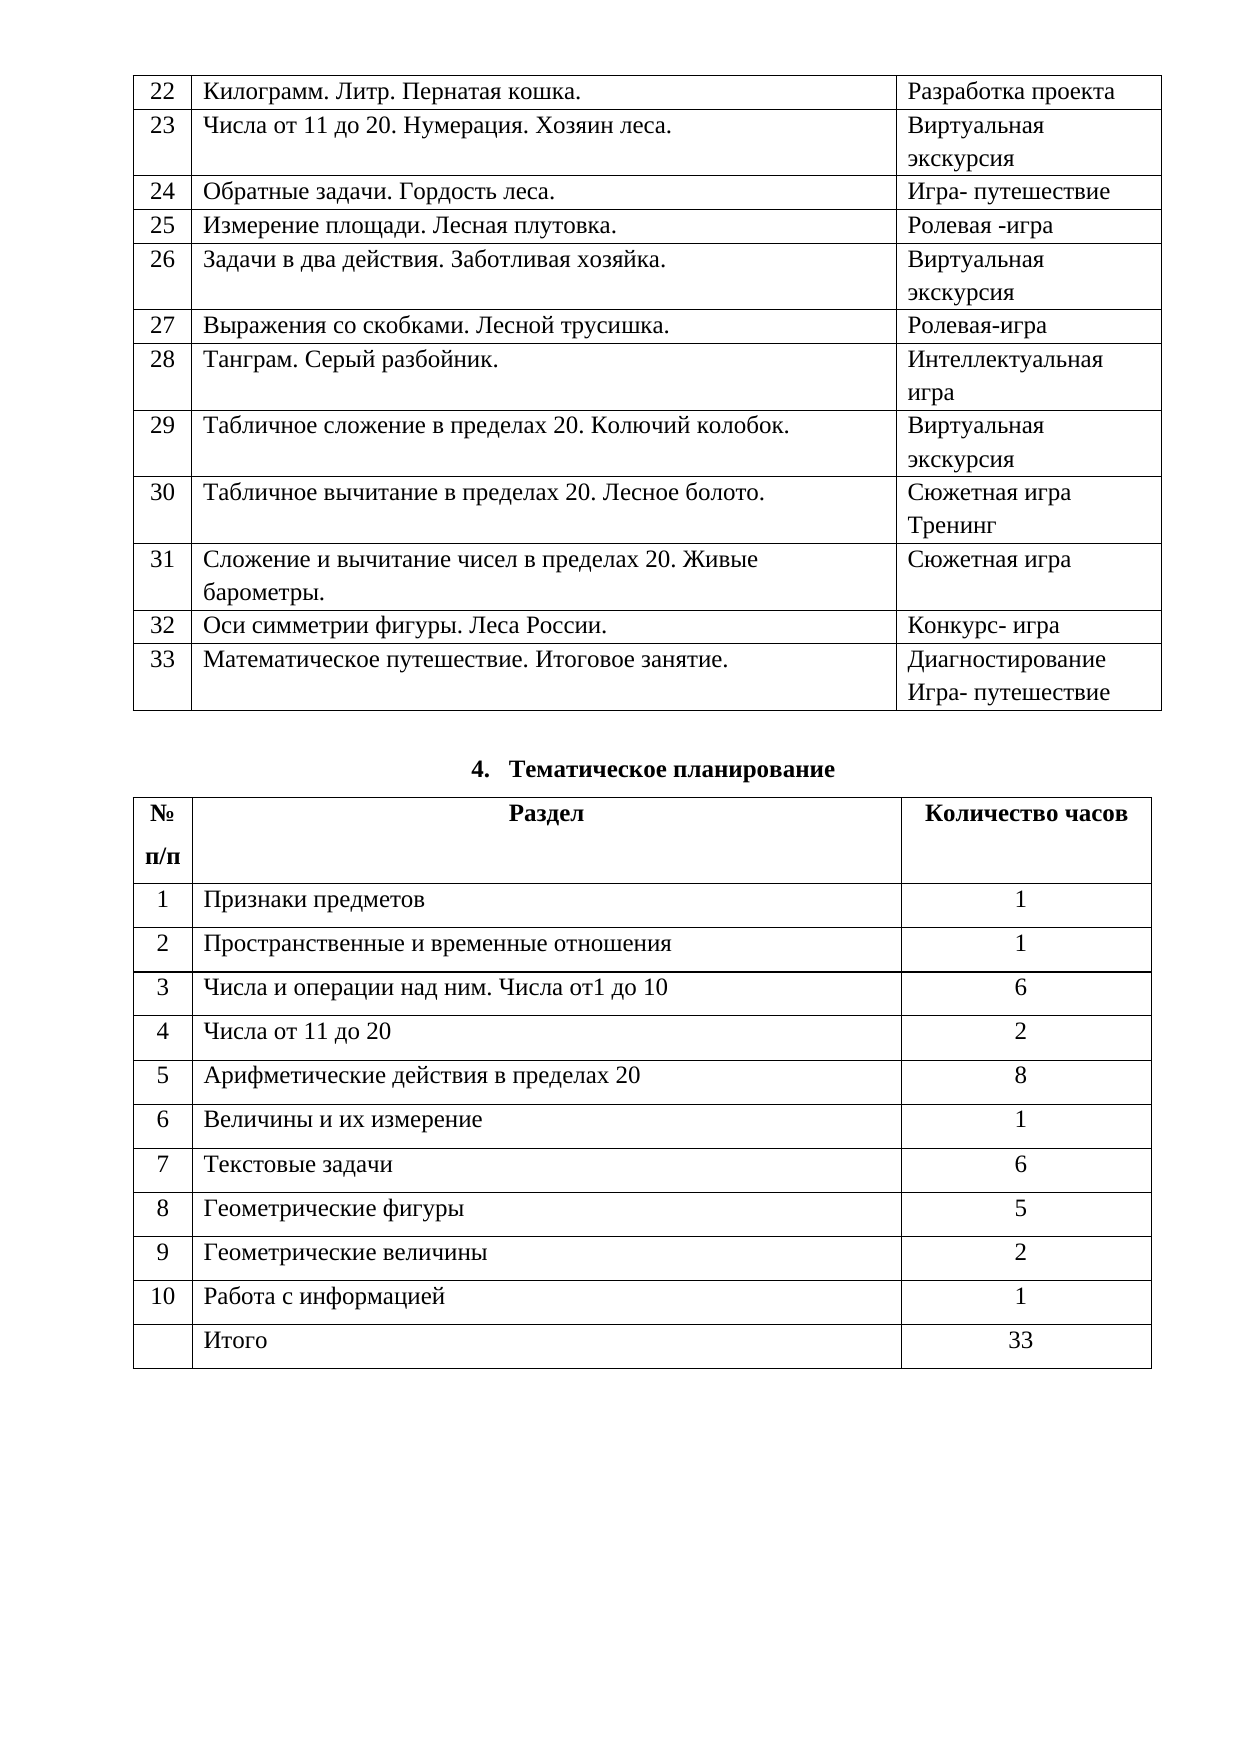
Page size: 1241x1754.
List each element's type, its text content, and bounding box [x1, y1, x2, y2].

table_cell Выражения со скобками. Лесной трусишка. [192, 310, 896, 343]
table_cell Числа и операции над ним. Числа от1 до 10 [193, 973, 901, 1015]
table_cell Сложение и вычитание чисел в пределах 20. Живые барометры. [192, 544, 896, 609]
table_cell Числа от 11 до 20. Нумерация. Хозяин леса. [192, 110, 896, 175]
table_cell Геометрические величины [193, 1237, 901, 1280]
table_cell Математическое путешествие. Итоговое занятие. [192, 644, 896, 710]
table_cell 33 [902, 1325, 1151, 1368]
table_cell 23 [134, 110, 191, 175]
table_cell 27 [134, 310, 191, 343]
table_cell 2 [134, 928, 192, 971]
table_cell 28 [134, 344, 191, 409]
table_cell 1 [902, 928, 1151, 971]
table_cell 2 [902, 1016, 1151, 1059]
table_cell Признаки предметов [193, 884, 901, 927]
table_cell 1 [902, 884, 1151, 927]
table_cell Ролевая-игра [897, 310, 1161, 343]
table_header Раздел [193, 798, 901, 883]
table_cell Табличное сложение в пределах 20. Колючий колобок. [192, 411, 896, 476]
table_cell Оси симметрии фигуры. Леса России. [192, 611, 896, 643]
table_cell 5 [902, 1193, 1151, 1236]
list Тематическое планирование [141, 754, 1165, 783]
table_cell Измерение площади. Лесная плутовка. [192, 210, 896, 243]
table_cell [897, 110, 1161, 175]
table_cell 22 [134, 76, 191, 109]
table_cell Работа с информацией [193, 1281, 901, 1324]
table_cell Сюжетная игра [897, 544, 1161, 609]
table_cell 5 [134, 1061, 192, 1103]
table_cell Виртуальная экскурсия [897, 411, 1161, 476]
table_cell Танграм. Серый разбойник. [192, 344, 896, 409]
table_cell Диагностирование Игра- путешествие [897, 644, 1161, 710]
table_cell Килограмм. Литр. Пернатая кошка. [192, 76, 896, 109]
table_cell Задачи в два действия. Заботливая хозяйка. [192, 244, 896, 309]
table_cell 32 [134, 611, 191, 643]
table_cell Конкурс- игра [897, 611, 1161, 643]
table_cell 2 [902, 1237, 1151, 1280]
table_cell 1 [902, 1105, 1151, 1148]
table_cell Табличное вычитание в пределах 20. Лесное болото. [192, 477, 896, 543]
table_cell Игра- путешествие [897, 176, 1161, 209]
table_cell 8 [902, 1061, 1151, 1103]
table_header Количество часов [902, 798, 1151, 883]
table_cell 6 [902, 1149, 1151, 1192]
table_cell Текстовые задачи [193, 1149, 901, 1192]
table_cell Сюжетная игра Тренинг [897, 477, 1161, 543]
table_cell Геометрические фигуры [193, 1193, 901, 1236]
table_cell Разработка проекта [897, 76, 1161, 109]
table_cell 24 [134, 176, 191, 209]
table_cell Арифметические действия в пределах 20 [193, 1061, 901, 1103]
table_cell Обратные задачи. Гордость леса. [192, 176, 896, 209]
table_cell 7 [134, 1149, 192, 1192]
table_cell 6 [902, 973, 1151, 1015]
table_cell Итого [193, 1325, 901, 1368]
table_cell 26 [134, 244, 191, 309]
table_cell Ролевая -игра [897, 210, 1161, 243]
table_cell 4 [134, 1016, 192, 1059]
table_cell 9 [134, 1237, 192, 1280]
table_cell 1 [902, 1281, 1151, 1324]
table_cell Числа от 11 до 20 [193, 1016, 901, 1059]
table_cell Виртуальная экскурсия [897, 244, 1161, 309]
table_cell 3 [134, 973, 192, 1015]
table_cell [134, 1325, 192, 1368]
table_cell 10 [134, 1281, 192, 1324]
table_cell 25 [134, 210, 191, 243]
table_cell 30 [134, 477, 191, 543]
table_cell Интеллектуальная игра [897, 344, 1161, 409]
table_cell 6 [134, 1105, 192, 1148]
table_cell 8 [134, 1193, 192, 1236]
table_cell Пространственные и временные отношения [193, 928, 901, 971]
table_cell 1 [134, 884, 192, 927]
table_header № п/п [134, 798, 192, 883]
table_cell 31 [134, 544, 191, 609]
table_cell 29 [134, 411, 191, 476]
table_cell Величины и их измерение [193, 1105, 901, 1148]
table_cell 33 [134, 644, 191, 710]
